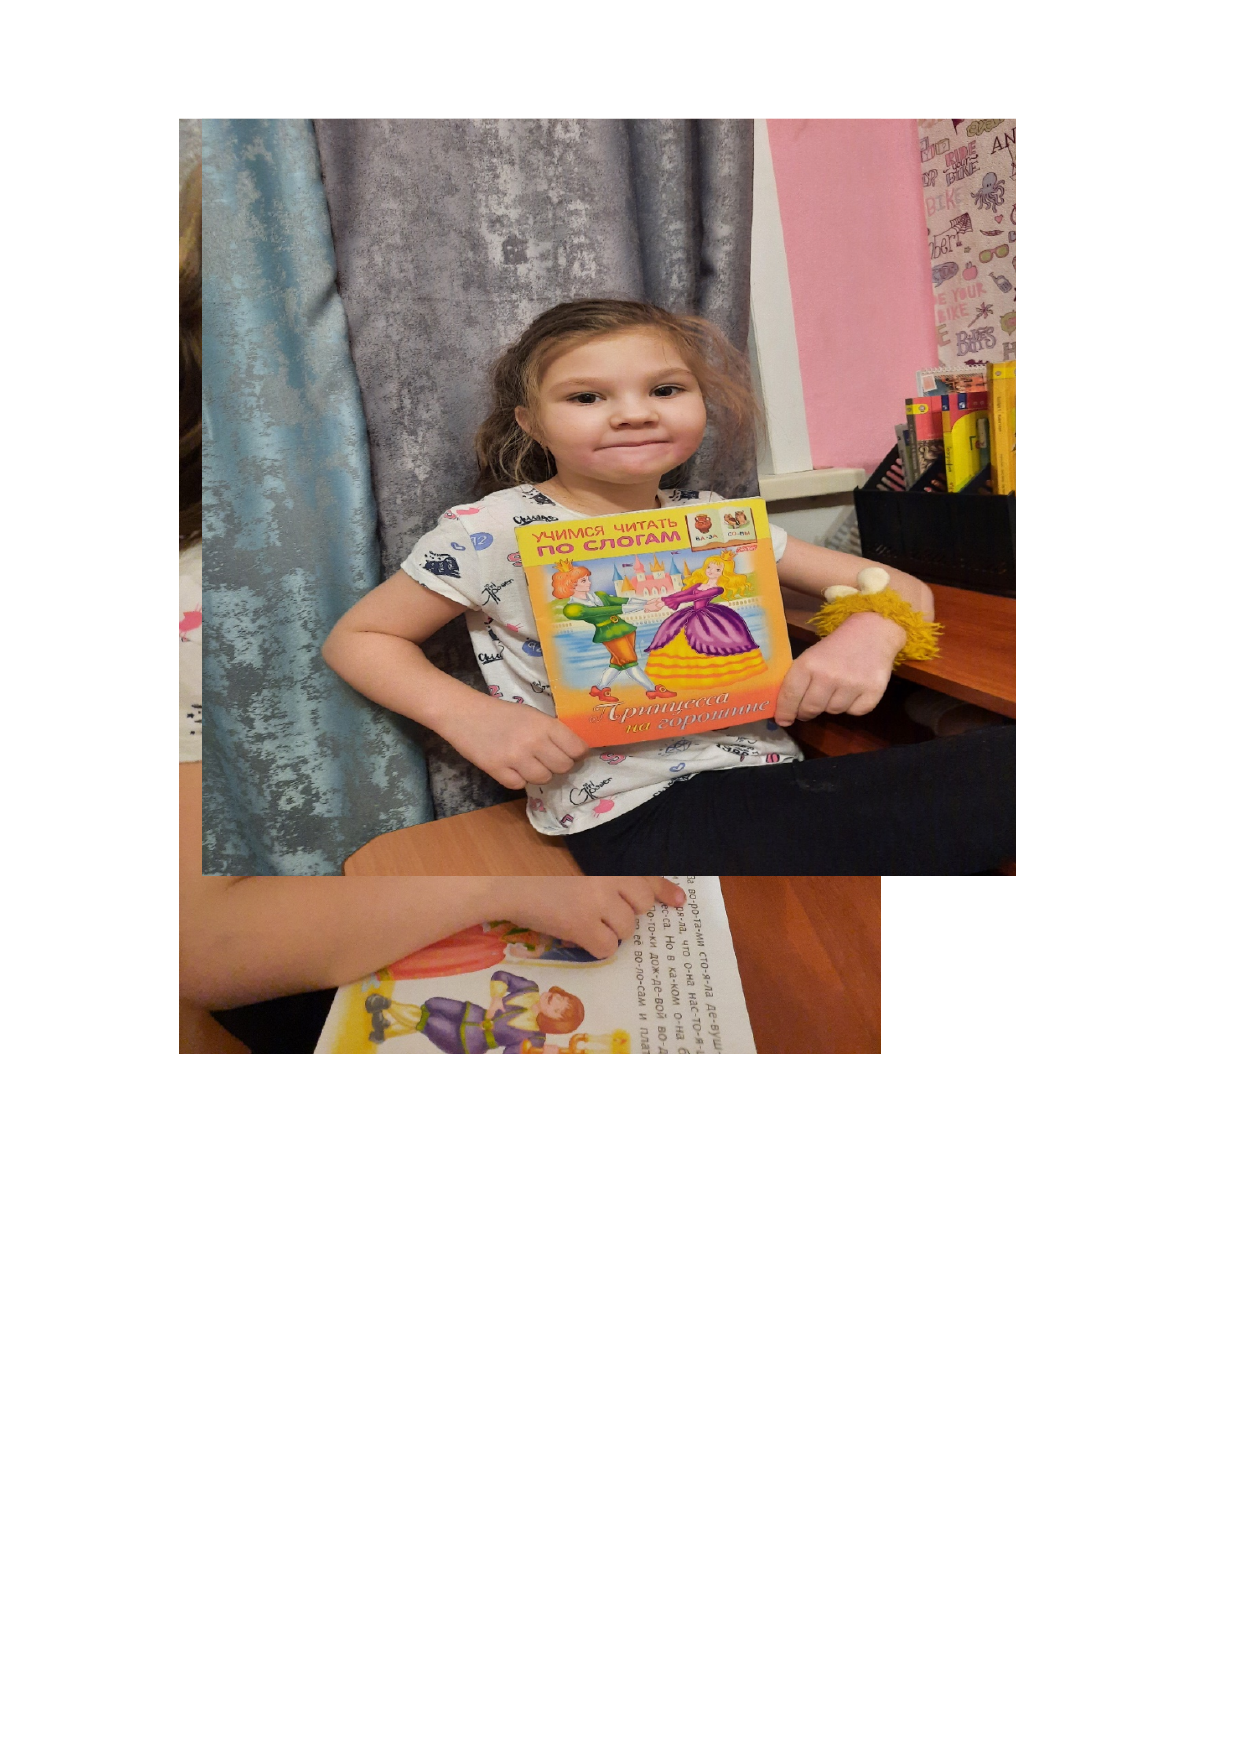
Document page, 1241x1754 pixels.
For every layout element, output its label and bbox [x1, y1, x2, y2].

picture [179, 119, 1016, 1053]
